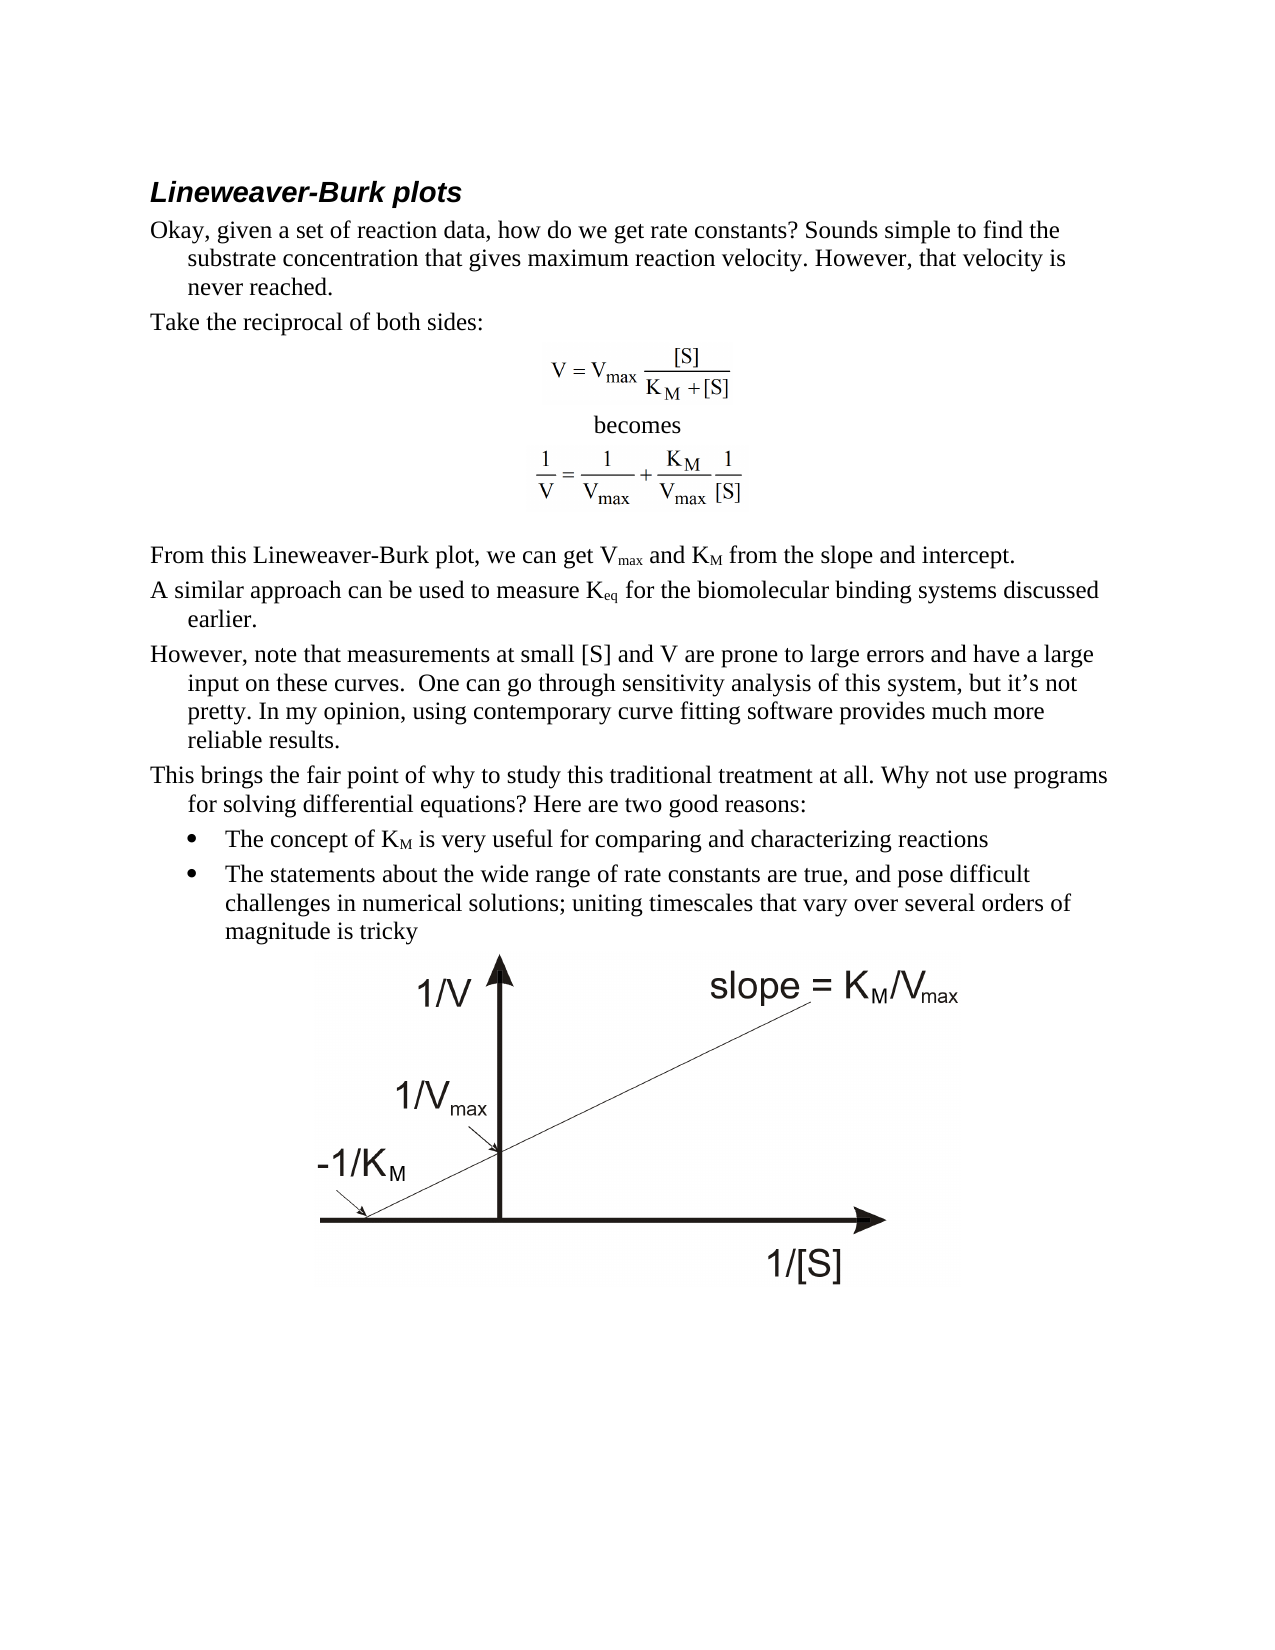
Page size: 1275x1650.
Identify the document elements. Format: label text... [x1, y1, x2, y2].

text This brings the fair point of why to study this traditional treatment at all. Why not use programs for solving differential equations? Here are two good reasons: [150, 760, 1125, 818]
text A similar approach can be used to measure Keq for the biomolecular binding systems discussed earlier. [150, 575, 1125, 633]
list The statements about the wide range of rate constants are true, and pose difficult challenges in numerical solutions; uniting timescales that vary over several orders of magnitude is tricky [187, 859, 1125, 945]
text Take the reciprocal of both sides: [150, 307, 1125, 336]
picture [541, 342, 734, 405]
subtitle Lineweaver-Burk plots [150, 175, 1125, 208]
text However, note that measurements at small [S] and V are prone to large errors and have a large input on these curves. One can go through sensitivity analysis of this system, but it’s not pretty. In my opinion, using contemporary curve fitting software provides much more reliable results. [150, 639, 1125, 754]
list The concept of KM is very useful for comparing and characterizing reactions [187, 824, 1125, 853]
picture [313, 951, 962, 1287]
text becomes [150, 411, 1125, 439]
text Okay, given a set of reaction data, how do we get rate constants? Sounds simple to find the substrate concentration that gives maximum reaction velocity. However, that velocity is never reached. [150, 215, 1125, 301]
text From this Lineweaver-Burk plot, we can get Vmax and KM from the slope and intercept. [150, 540, 1125, 569]
picture [526, 445, 749, 512]
